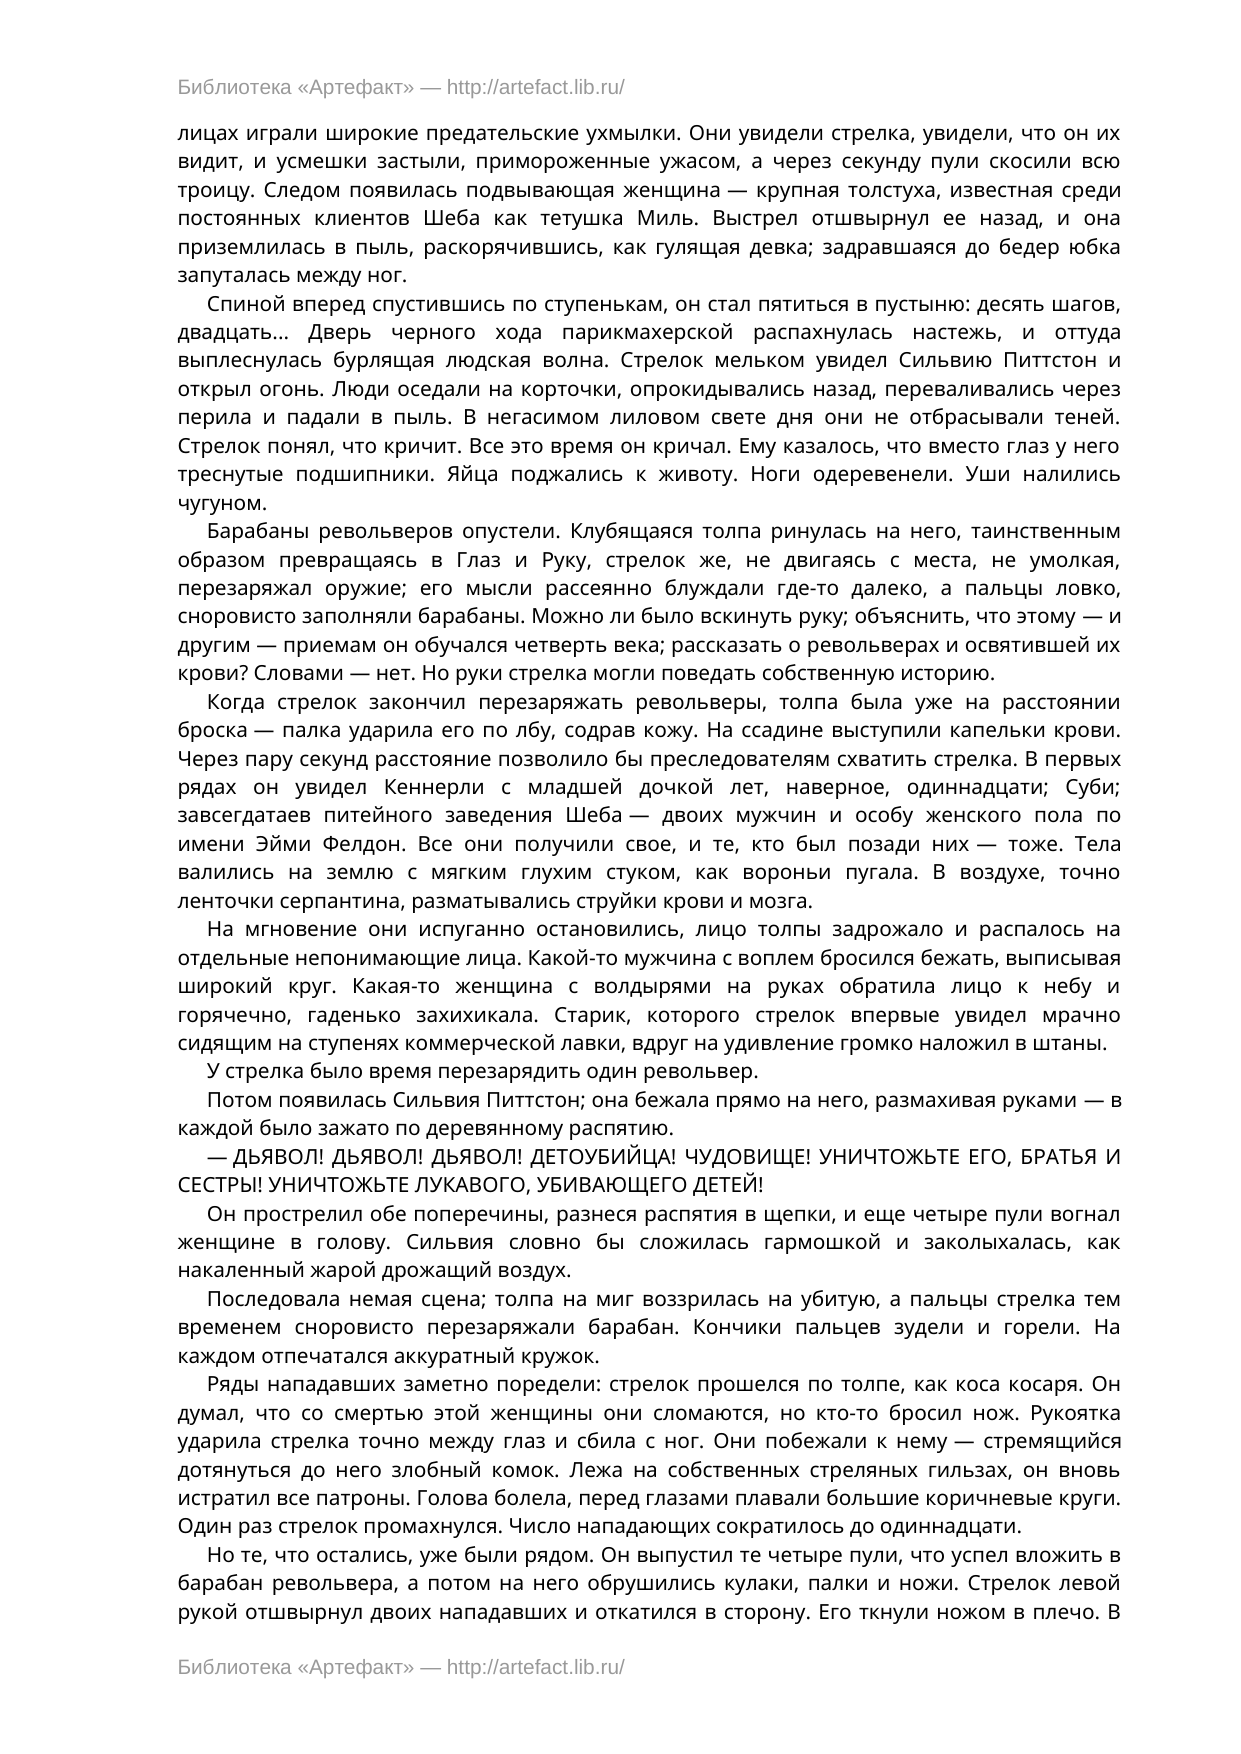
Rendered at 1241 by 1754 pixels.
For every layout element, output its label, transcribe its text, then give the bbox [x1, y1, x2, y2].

text На мгновение они испуганно остановились, лицо толпы задрожало и распалось на отдельные непонимающие лица. Какой-то мужчина с воплем бросился бежать, выписывая широкий круг. Какая-то женщина с волдырями на руках обратила лицо к небу и горячечно, гаденько захихикала. Старик, которого стрелок впервые увидел мрачно сидящим на ступенях коммерческой лавки, вдруг на удивление громко наложил в штаны. [177, 914, 1122, 1057]
text Когда стрелок закончил перезаряжать револьверы, толпа была уже на расстоянии броска — палка ударила его по лбу, содрав кожу. На ссадине выступили капельки крови. Через пару секунд расстояние позволило бы преследователям схватить стрелка. В первых рядах он увидел Кеннерли с младшей дочкой лет, наверное, одиннадцати; Суби; завсегдатаев питейного заведения Шеба — двоих мужчин и особу женского пола по имени Эйми Фелдон. Все они получили свое, и те, кто был позади них — тоже. Тела валились на землю с мягким глухим стуком, как вороньи пугала. В воздухе, точно ленточки серпантина, разматывались струйки крови и мозга. [177, 687, 1122, 914]
text Ряды нападавших заметно поредели: стрелок прошелся по толпе, как коса косаря. Он думал, что со смертью этой женщины они сломаются, но кто-то бросил нож. Рукоятка ударила стрелка точно между глаз и сбила с ног. Они побежали к нему — стремящийся дотянуться до него злобный комок. Лежа на собственных стреляных гильзах, он вновь истратил все патроны. Голова болела, перед глазами плавали большие коричневые круги. Один раз стрелок промахнулся. Число нападающих сократилось до одиннадцати. [177, 1369, 1122, 1540]
text Он прострелил обе поперечины, разнеся распятия в щепки, и еще четыре пули вогнал женщине в голову. Сильвия словно бы сложилась гармошкой и заколыхалась, как накаленный жарой дрожащий воздух. [177, 1199, 1122, 1284]
text Последовала немая сцена; толпа на миг воззрилась на убитую, а пальцы стрелка тем временем сноровисто перезаряжали барабан. Кончики пальцев зудели и горели. На каждом отпечатался аккуратный кружок. [177, 1284, 1122, 1369]
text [177, 1540, 1122, 1625]
text — ДЬЯВОЛ! ДЬЯВОЛ! ДЬЯВОЛ! ДЕТОУБИЙЦА! ЧУДОВИЩЕ! УНИЧТОЖЬТЕ ЕГО, БРАТЬЯ И СЕСТРЫ! УНИЧТОЖЬТЕ ЛУКАВОГО, УБИВАЮЩЕГО ДЕТЕЙ! [177, 1142, 1122, 1199]
text Спиной вперед спустившись по ступенькам, он стал пятиться в пустыню: десять шагов, двадцать... Дверь черного хода парикмахерской распахнулась настежь, и оттуда выплеснулась бурлящая людская волна. Стрелок мельком увидел Сильвию Питтстон и открыл огонь. Люди оседали на корточки, опрокидывались назад, переваливались через перила и падали в пыль. В негасимом лиловом свете дня они не отбрасывали теней. Стрелок понял, что кричит. Все это время он кричал. Ему казалось, что вместо глаз у него треснутые подшипники. Яйца поджались к животу. Ноги одеревенели. Уши налились чугуном. [177, 289, 1122, 516]
text У стрелка было время перезарядить один револьвер. [177, 1057, 1122, 1085]
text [177, 118, 1122, 289]
text Барабаны револьверов опустели. Клубящаяся толпа ринулась на него, таинственным образом превращаясь в Глаз и Руку, стрелок же, не двигаясь с места, не умолкая, перезаряжал оружие; его мысли рассеянно блуждали где-то далеко, а пальцы ловко, сноровисто заполняли барабаны. Можно ли было вскинуть руку; объяснить, что этому — и другим — приемам он обучался четверть века; рассказать о револьверах и освятившей их крови? Словами — нет. Но руки стрелка могли поведать собственную историю. [177, 516, 1122, 687]
text Потом появилась Сильвия Питтстон; она бежала прямо на него, размахивая руками — в каждой было зажато по деревянному распятию. [177, 1085, 1122, 1142]
